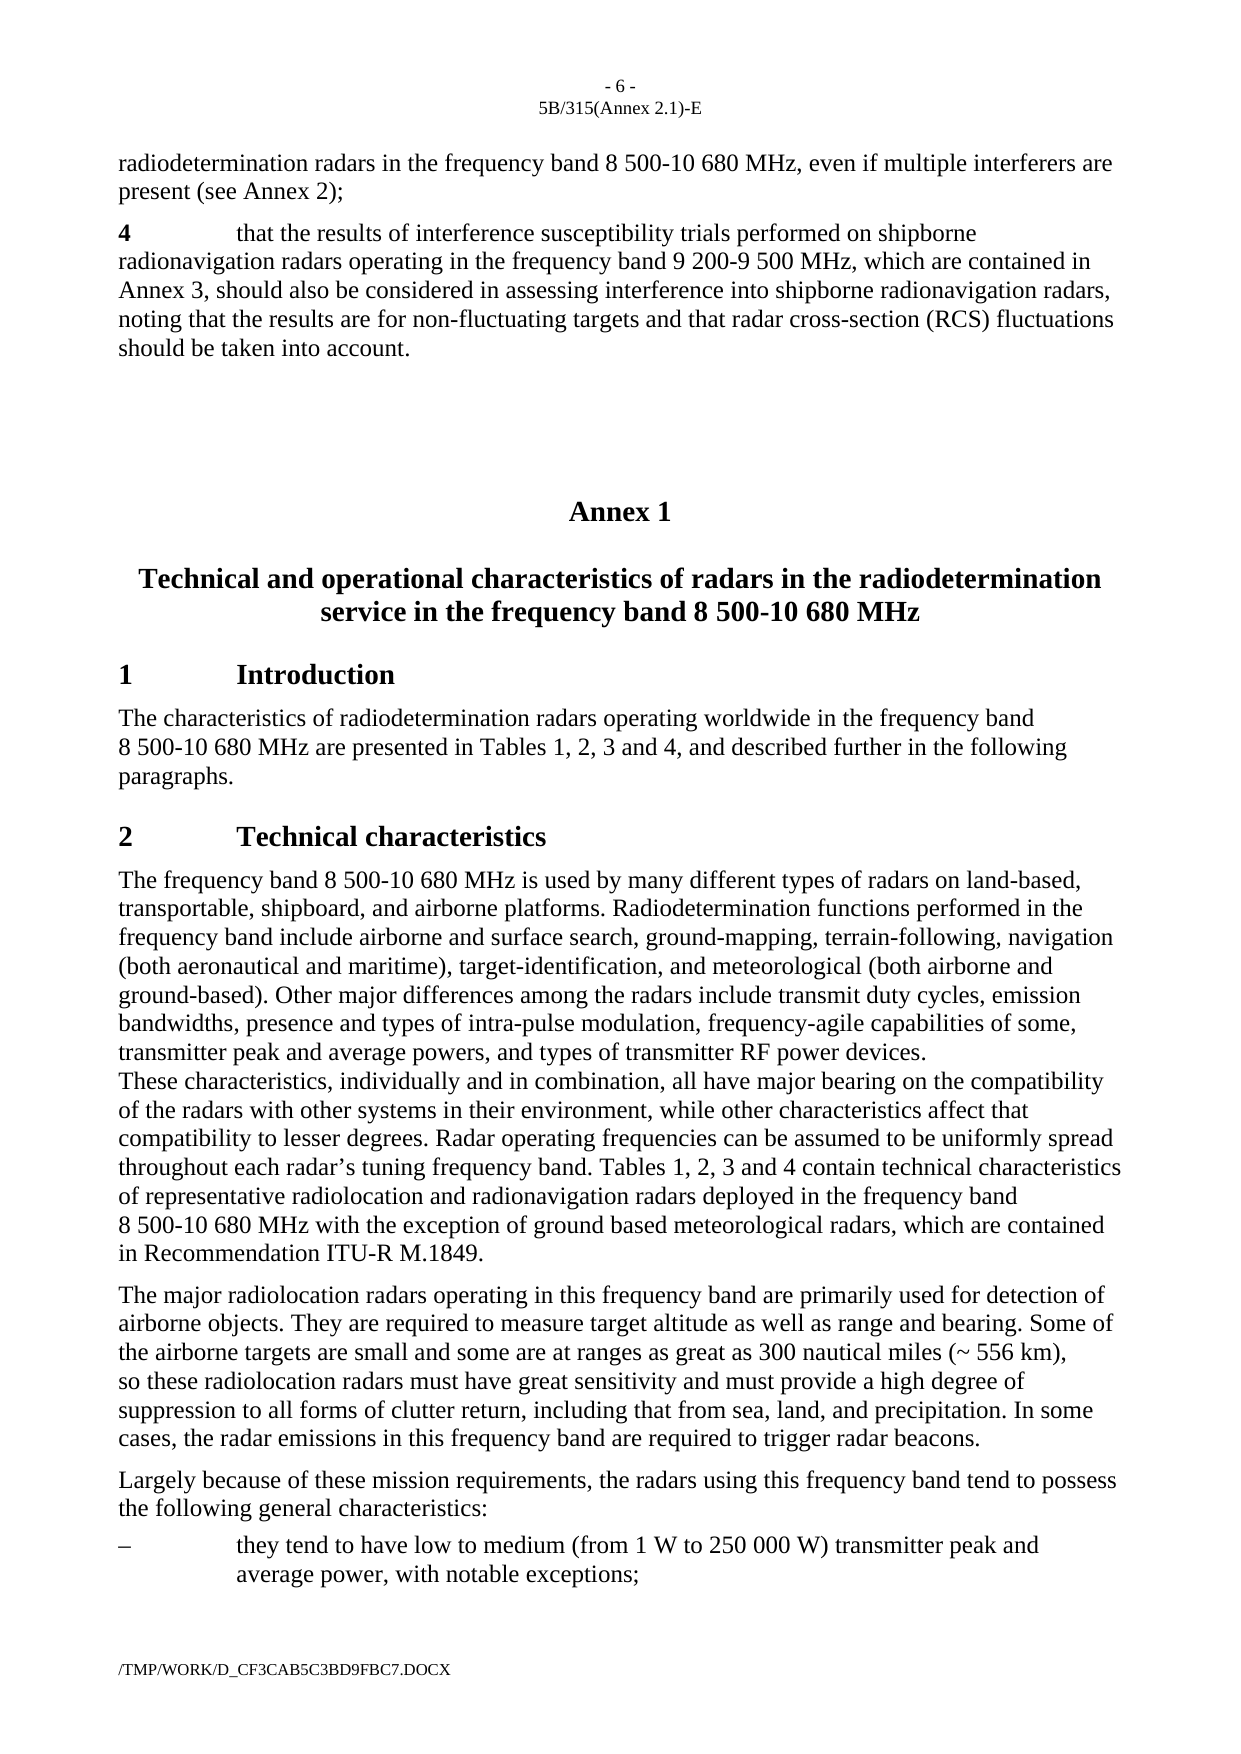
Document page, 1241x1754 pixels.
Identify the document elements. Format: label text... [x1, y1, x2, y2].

text The characteristics of radiodetermination radars operating worldwide in the frequency band 8 500-10 680 MHz are presented in Tables 1, 2, 3 and 4, and described further in the following paragraphs. [118, 703, 1122, 789]
text The frequency band 8 500-10 680 MHz is used by many different types of radars on land-based, transportable, shipboard, and airborne platforms. Radiodetermination functions performed in the frequency band include airborne and surface search, ground-mapping, terrain-following, navigation (both aeronautical and maritime), target-identification, and meteorological (both airborne and ground-based). Other major differences among the radars include transmit duty cycles, emission bandwidths, presence and types of intra-pulse modulation, frequency-agile capabilities of some, transmitter peak and average powers, and types of transmitter RF power devices. These characteristics, individually and in combination, all have major bearing on the compatibility of the radars with other systems in their environment, while other characteristics affect that compatibility to lesser degrees. Radar operating frequencies can be assumed to be uniformly spread throughout each radar’s tuning frequency band. Tables 1, 2, 3 and 4 contain technical characteristics of representative radiolocation and radionavigation radars deployed in the frequency band 8 500-10 680 MHz with the exception of ground based meteorological radars, which are contained in Recommendation ITU-R M.1849. [118, 865, 1122, 1267]
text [118, 148, 1122, 205]
text The major radiolocation radars operating in this frequency band are primarily used for detection of airborne objects. They are required to measure target altitude as well as range and bearing. Some of the airborne targets are small and some are at ranges as great as 300 nautical miles (~ 556 km), so these radiolocation radars must have great sensitivity and must provide a high degree of suppression to all forms of clutter return, including that from sea, land, and precipitation. In some cases, the radar emissions in this frequency band are required to trigger radar beacons. [118, 1280, 1122, 1452]
text 4 that the results of interference susceptibility trials performed on shipborne radionavigation radars operating in the frequency band 9 200-9 500 MHz, which are contained in Annex 3, should also be considered in assessing interference into shipborne radionavigation radars, noting that the results are for non-fluctuating targets and that radar cross-section (RCS) fluctuations should be taken into account. [118, 218, 1122, 361]
text – they tend to have low to medium (from 1 W to 250 000 W) transmitter peak and average power, with notable exceptions; [118, 1531, 1122, 1588]
subtitle 2 Technical characteristics [118, 819, 1122, 852]
title Annex 1 Technical and operational characteristics of radars in the radiodetermination service in the frequency band 8 500-10 680 MHz [118, 494, 1122, 628]
text Largely because of these mission requirements, the radars using this frequency band tend to possess the following general characteristics: [118, 1465, 1122, 1522]
subtitle 1 Introduction [118, 657, 1122, 691]
